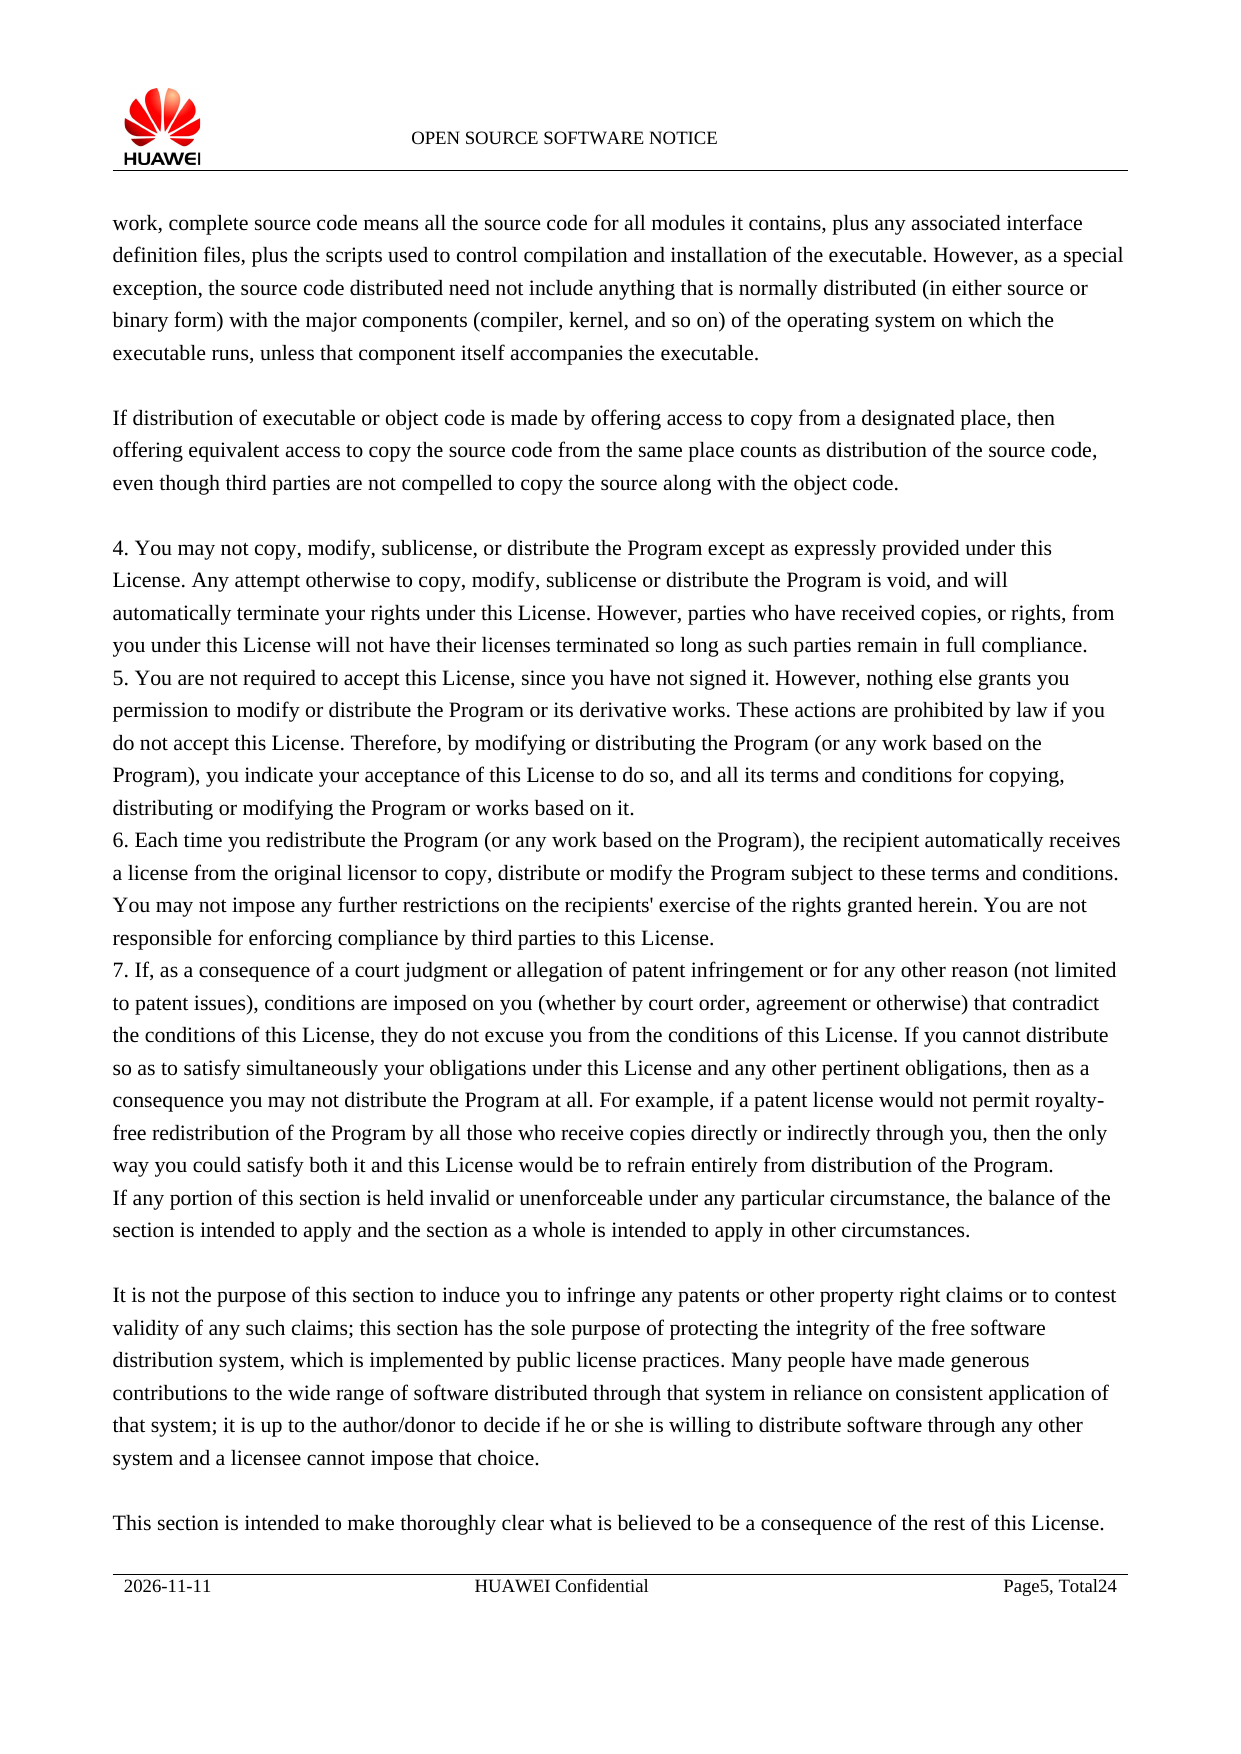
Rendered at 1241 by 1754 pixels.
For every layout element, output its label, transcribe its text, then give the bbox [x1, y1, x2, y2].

picture [124, 88, 201, 165]
